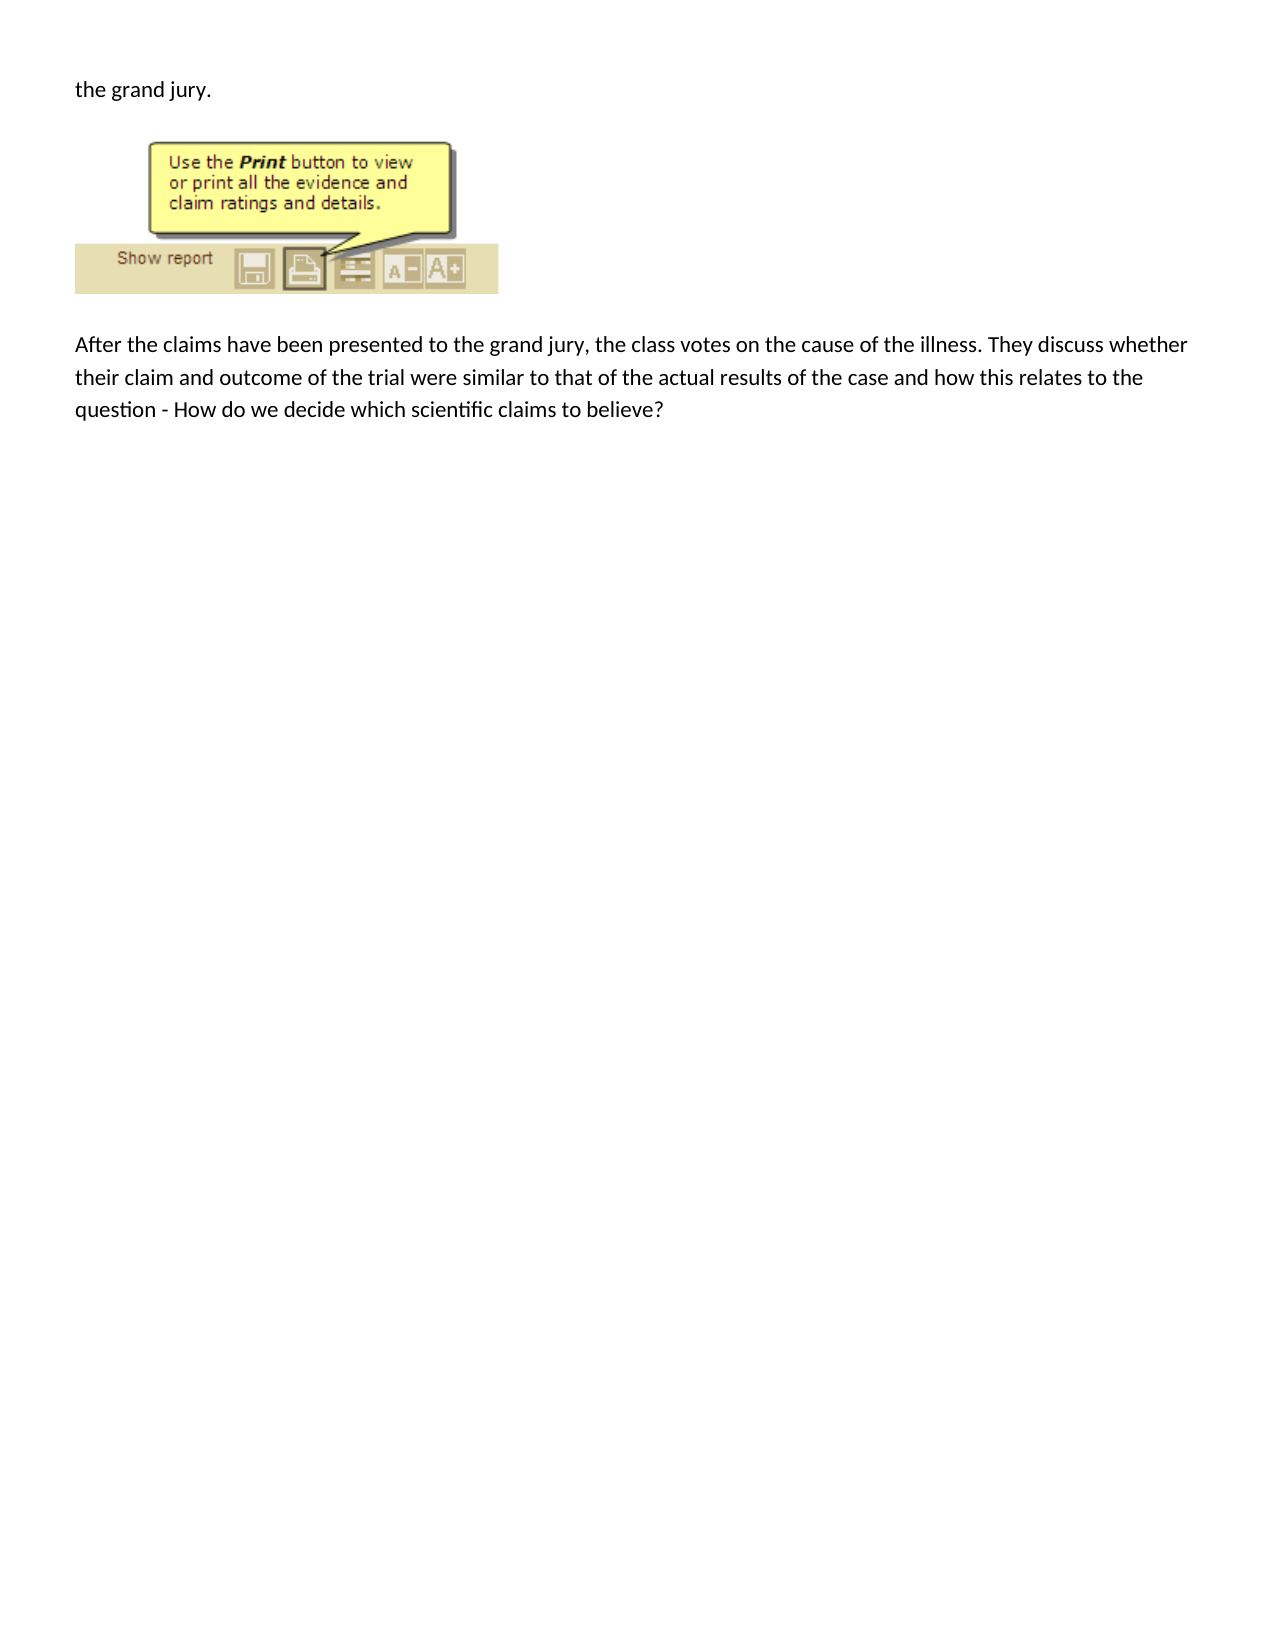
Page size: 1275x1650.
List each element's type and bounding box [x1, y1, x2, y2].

picture [75, 139, 499, 294]
text [75, 75, 1200, 423]
